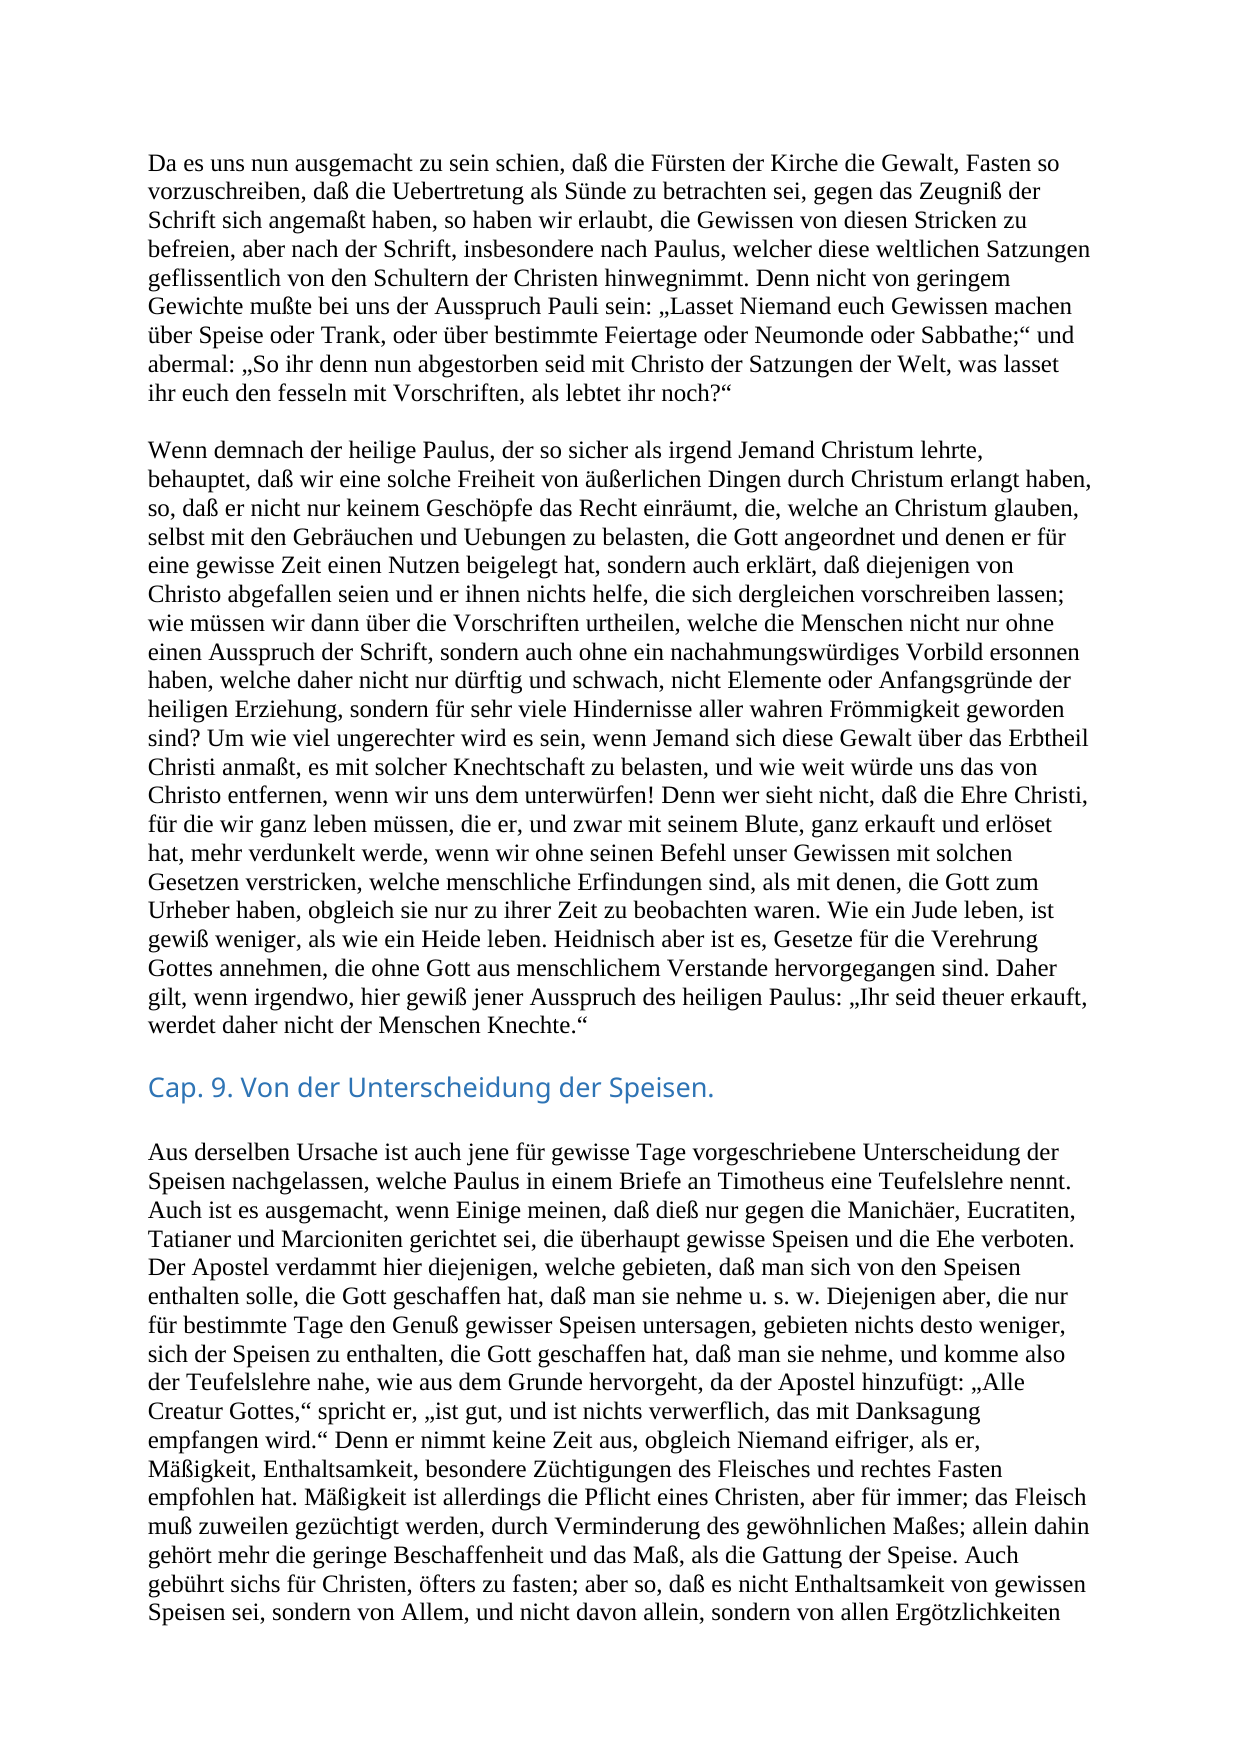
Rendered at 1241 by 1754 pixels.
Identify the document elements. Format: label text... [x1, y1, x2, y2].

subtitle Cap. 9. Von der Unterscheidung der Speisen. [148, 1068, 1093, 1105]
text Da es uns nun ausgemacht zu sein schien, daß die Fürsten der Kirche die Gewalt, Fasten so vorzuschreiben, daß die Uebertretung als Sünde zu betrachten sei, gegen das Zeugniß der Schrift sich angemaßt haben, so haben wir erlaubt, die Gewissen von diesen Stricken zu befreien, aber nach der Schrift, insbesondere nach Paulus, welcher diese weltlichen Satzungen geflissentlich von den Schultern der Christen hinwegnimmt. Denn nicht von geringem Gewichte mußte bei uns der Ausspruch Pauli sein: „Lasset Niemand euch Gewissen machen über Speise oder Trank, oder über bestimmte Feiertage oder Neumonde oder Sabbathe;“ und abermal: „So ihr denn nun abgestorben seid mit Christo der Satzungen der Welt, was lasset ihr euch den fesseln mit Vorschriften, als lebtet ihr noch?“ [148, 148, 1093, 406]
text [148, 1137, 1093, 1626]
text Wenn demnach der heilige Paulus, der so sicher als irgend Jemand Christum lehrte, behauptet, daß wir eine solche Freiheit von äußerlichen Dingen durch Christum erlangt haben, so, daß er nicht nur keinem Geschöpfe das Recht einräumt, die, welche an Christum glauben, selbst mit den Gebräuchen und Uebungen zu belasten, die Gott angeordnet und denen er für eine gewisse Zeit einen Nutzen beigelegt hat, sondern auch erklärt, daß diejenigen von Christo abgefallen seien und er ihnen nichts helfe, die sich dergleichen vorschreiben lassen; wie müssen wir dann über die Vorschriften urtheilen, welche die Menschen nicht nur ohne einen Ausspruch der Schrift, sondern auch ohne ein nachahmungswürdiges Vorbild ersonnen haben, welche daher nicht nur dürftig und schwach, nicht Elemente oder Anfangsgründe der heiligen Erziehung, sondern für sehr viele Hindernisse aller wahren Frömmigkeit geworden sind? Um wie viel ungerechter wird es sein, wenn Jemand sich diese Gewalt über das Erbtheil Christi anmaßt, es mit solcher Knechtschaft zu belasten, und wie weit würde uns das von Christo entfernen, wenn wir uns dem unterwürfen! Denn wer sieht nicht, daß die Ehre Christi, für die wir ganz leben müssen, die er, und zwar mit seinem Blute, ganz erkauft und erlöset hat, mehr verdunkelt werde, wenn wir ohne seinen Befehl unser Gewissen mit solchen Gesetzen verstricken, welche menschliche Erfindungen sind, als mit denen, die Gott zum Urheber haben, obgleich sie nur zu ihrer Zeit zu beobachten waren. Wie ein Jude leben, ist gewiß weniger, als wie ein Heide leben. Heidnisch aber ist es, Gesetze für die Verehrung Gottes annehmen, die ohne Gott aus menschlichem Verstande hervorgegangen sind. Daher gilt, wenn irgendwo, hier gewiß jener Ausspruch des heiligen Paulus: „Ihr seid theuer erkauft, werdet daher nicht der Menschen Knechte.“ [148, 436, 1093, 1039]
